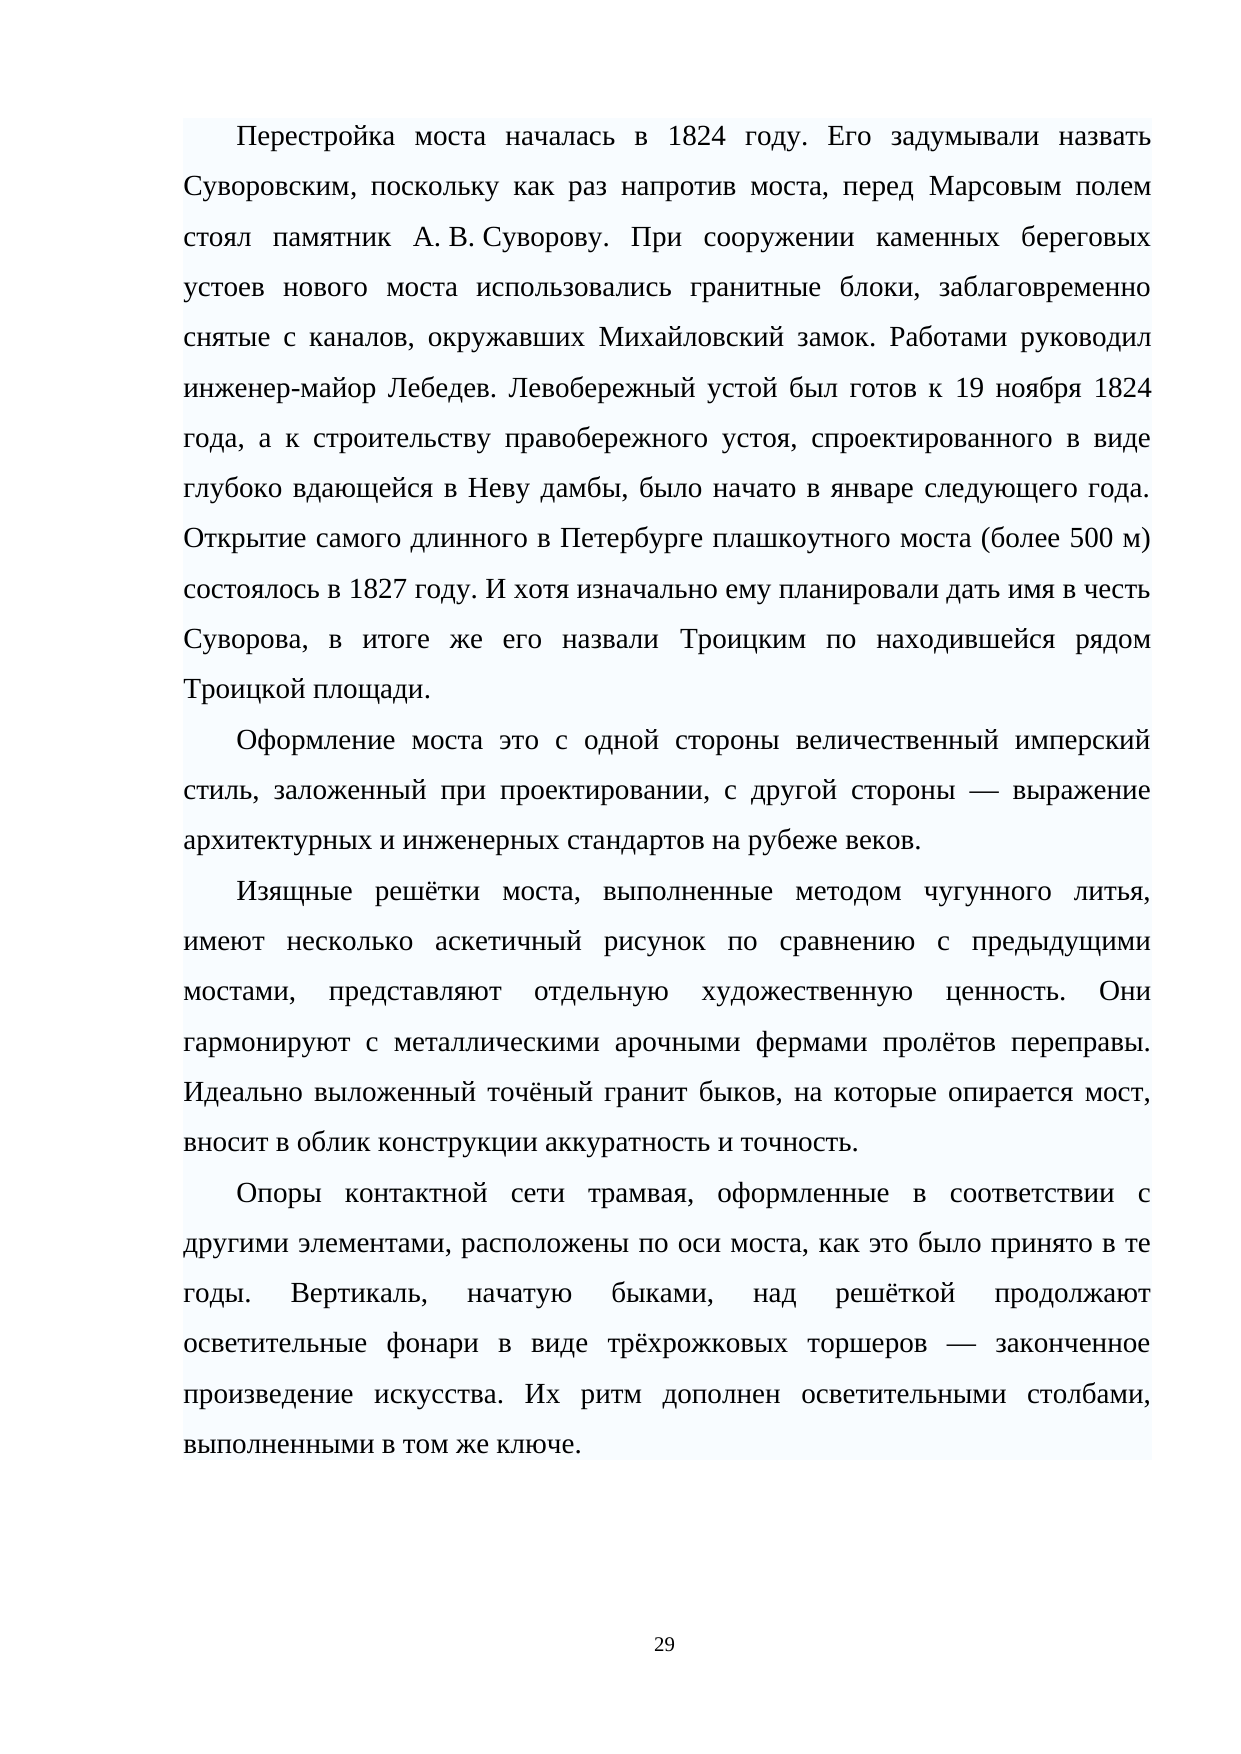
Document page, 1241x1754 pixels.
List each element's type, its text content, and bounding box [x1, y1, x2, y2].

text Опоры контактной сети трамвая, оформленные в соответствии с другими элементами, расположены по оси моста, как это было принято в те годы. Вертикаль, начатую быками, над решёткой продолжают осветительные фонари в виде трёхрожковых торшеров — законченное произведение искусства. Их ритм дополнен осветительными столбами, выполненными в том же ключе. [183, 1175, 1152, 1460]
text Перестройка моста началась в 1824 году. Его задумывали назвать Суворовским, поскольку как раз напротив моста, перед Марсовым полем стоял памятник А. В. Суворову. При сооружении каменных береговых устоев нового моста использовались гранитные блоки, заблаговременно снятые с каналов, окружавших Михайловский замок. Работами руководил инженер-майор Лебедев. Левобережный устой был готов к 19 ноября 1824 года, а к строительству правобережного устоя, спроектированного в виде глубоко вдающейся в Неву дамбы, было начато в январе следующего года. Открытие самого длинного в Петербурге плашкоутного моста (более 500 м) состоялось в 1827 году. И хотя изначально ему планировали дать имя в честь Суворова, в итоге же его назвали Троицким по находившейся рядом Троицкой площади. [183, 118, 1152, 705]
text Изящные решётки моста, выполненные методом чугунного литья, имеют несколько аскетичный рисунок по сравнению с предыдущими мостами, представляют отдельную художественную ценность. Они гармонируют с металлическими арочными фермами пролётов переправы. Идеально выложенный точёный гранит быков, на которые опирается мост, вносит в облик конструкции аккуратность и точность. [183, 873, 1152, 1158]
text Оформление моста это с одной стороны величественный имперский стиль, заложенный при проектировании, с другой стороны — выражение архитектурных и инженерных стандартов на рубеже веков. [183, 722, 1152, 856]
